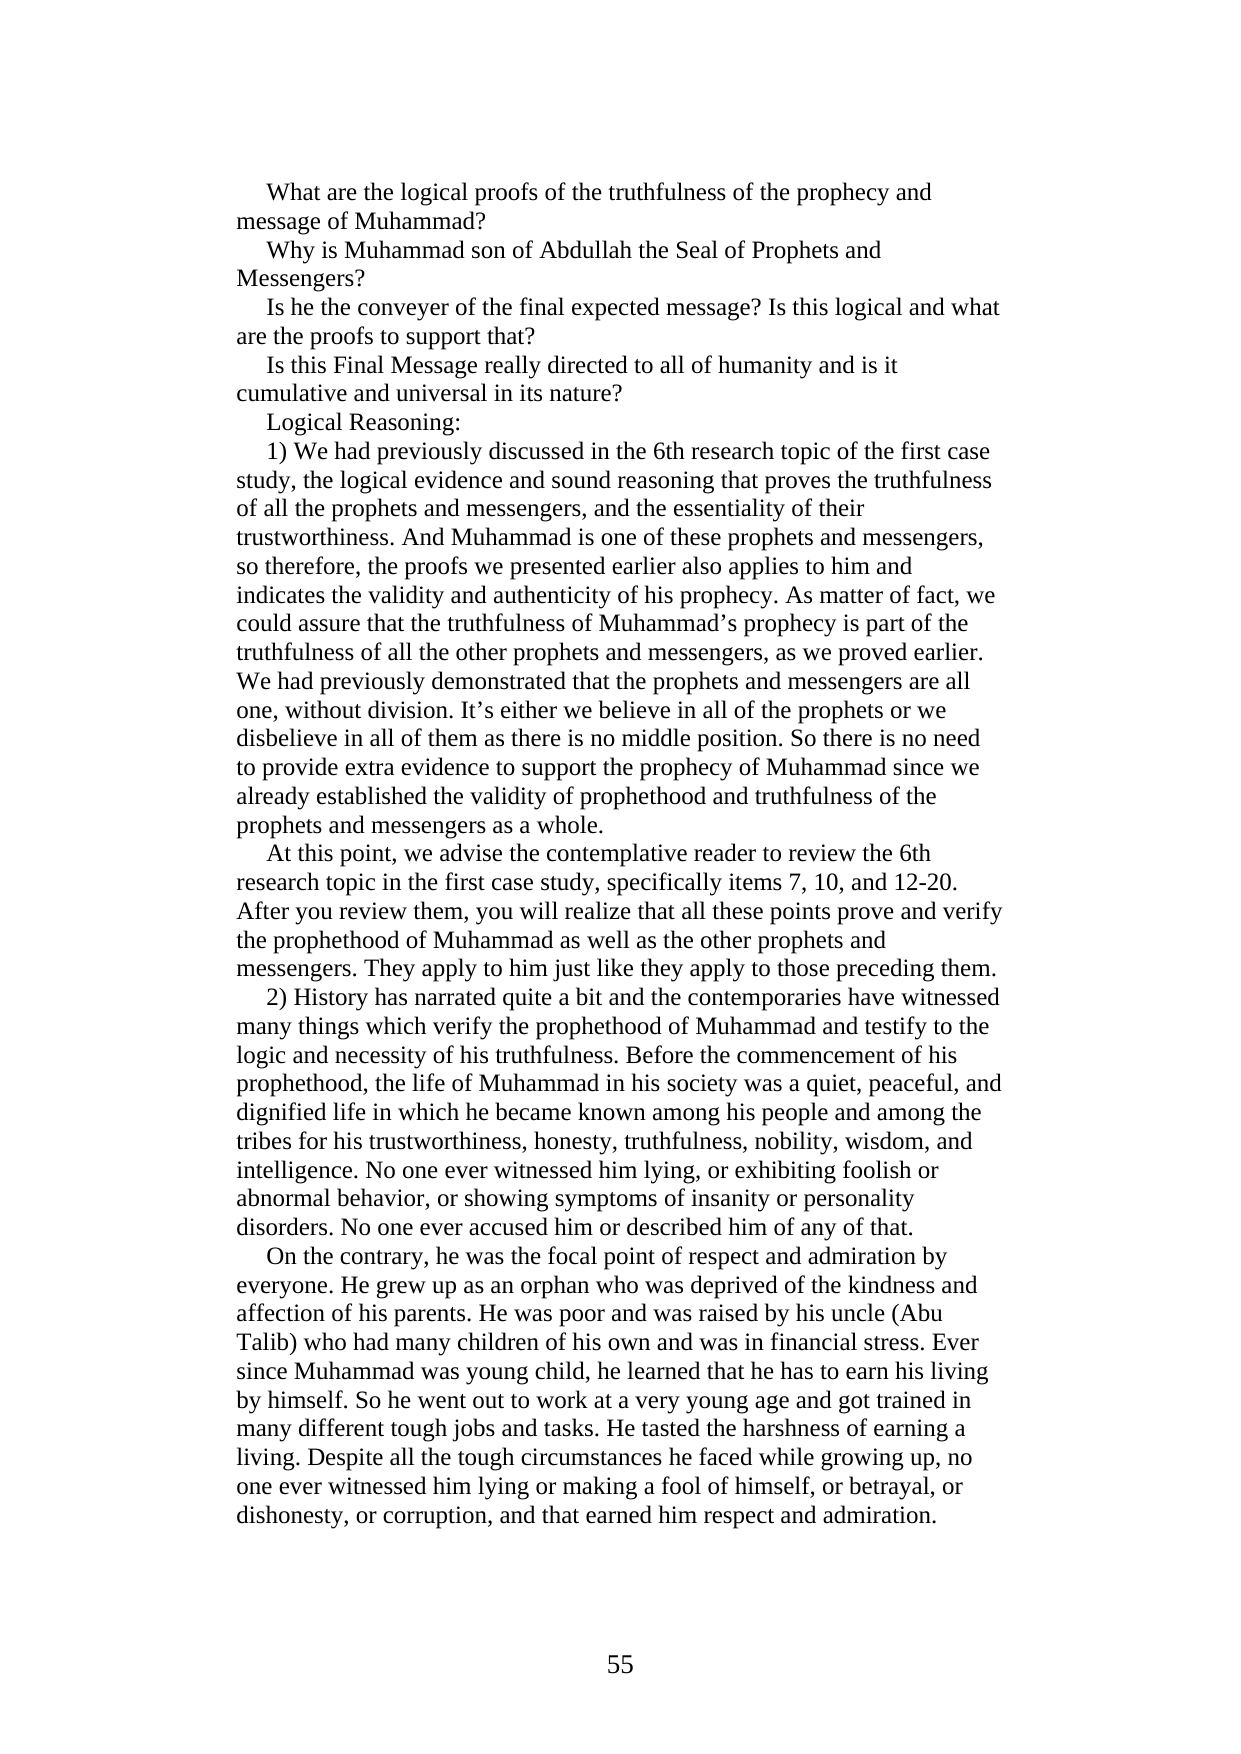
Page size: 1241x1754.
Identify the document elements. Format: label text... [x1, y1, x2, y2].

text Logical Reasoning: [236, 407, 1004, 436]
text 1) We had previously discussed in the 6th research topic of the first case study, the logical evidence and sound reasoning that proves the truthfulness of all the prophets and messengers, and the essentiality of their trustworthiness. And Muhammad is one of these prophets and messengers, so therefore, the proofs we presented earlier also applies to him and indicates the validity and authenticity of his prophecy. As matter of fact, we could assure that the truthfulness of Muhammad’s prophecy is part of the truthfulness of all the other prophets and messengers, as we proved earlier. We had previously demonstrated that the prophets and messengers are all one, without division. It’s either we believe in all of the prophets or we disbelieve in all of them as there is no middle position. So there is no need to provide extra evidence to support the prophecy of Muhammad since we already established the validity of prophethood and truthfulness of the prophets and messengers as a whole. [236, 436, 1004, 838]
text 2) History has narrated quite a bit and the contemporaries have witnessed many things which verify the prophethood of Muhammad and testify to the logic and necessity of his truthfulness. Before the commencement of his prophethood, the life of Muhammad in his society was a quiet, peaceful, and dignified life in which he became known among his people and among the tribes for his trustworthiness, honesty, truthfulness, nobility, wisdom, and intelligence. No one ever witnessed him lying, or exhibiting foolish or abnormal behavior, or showing symptoms of insanity or personality disorders. No one ever accused him or described him of any of that. [236, 982, 1004, 1241]
text Is this Final Message really directed to all of humanity and is it cumulative and universal in its nature? [236, 350, 1004, 407]
text Why is Muhammad son of Abdullah the Seal of Prophets and Messengers? [236, 235, 1004, 292]
text On the contrary, he was the focal point of respect and admiration by everyone. He grew up as an orphan who was deprived of the kindness and affection of his parents. He was poor and was raised by his uncle (Abu Talib) who had many children of his own and was in financial stress. Ever since Muhammad was young child, he learned that he has to earn his living by himself. So he went out to work at a very young age and got trained in many different tough jobs and tasks. He tasted the harshness of earning a living. Despite all the tough circumstances he faced while growing up, no one ever witnessed him lying or making a fool of himself, or betrayal, or dishonesty, or corruption, and that earned him respect and admiration. [236, 1241, 1004, 1528]
text At this point, we advise the contemplative reader to review the 6th research topic in the first case study, specifically items 7, 10, and 12-20. After you review them, you will realize that all these points prove and verify the prophethood of Muhammad as well as the other prophets and messengers. They apply to him just like they apply to those preceding them. [236, 838, 1004, 982]
text What are the logical proofs of the truthfulness of the prophecy and message of Muhammad? [236, 177, 1004, 235]
text Is he the conveyer of the final expected message? Is this logical and what are the proofs to support that? [236, 292, 1004, 350]
